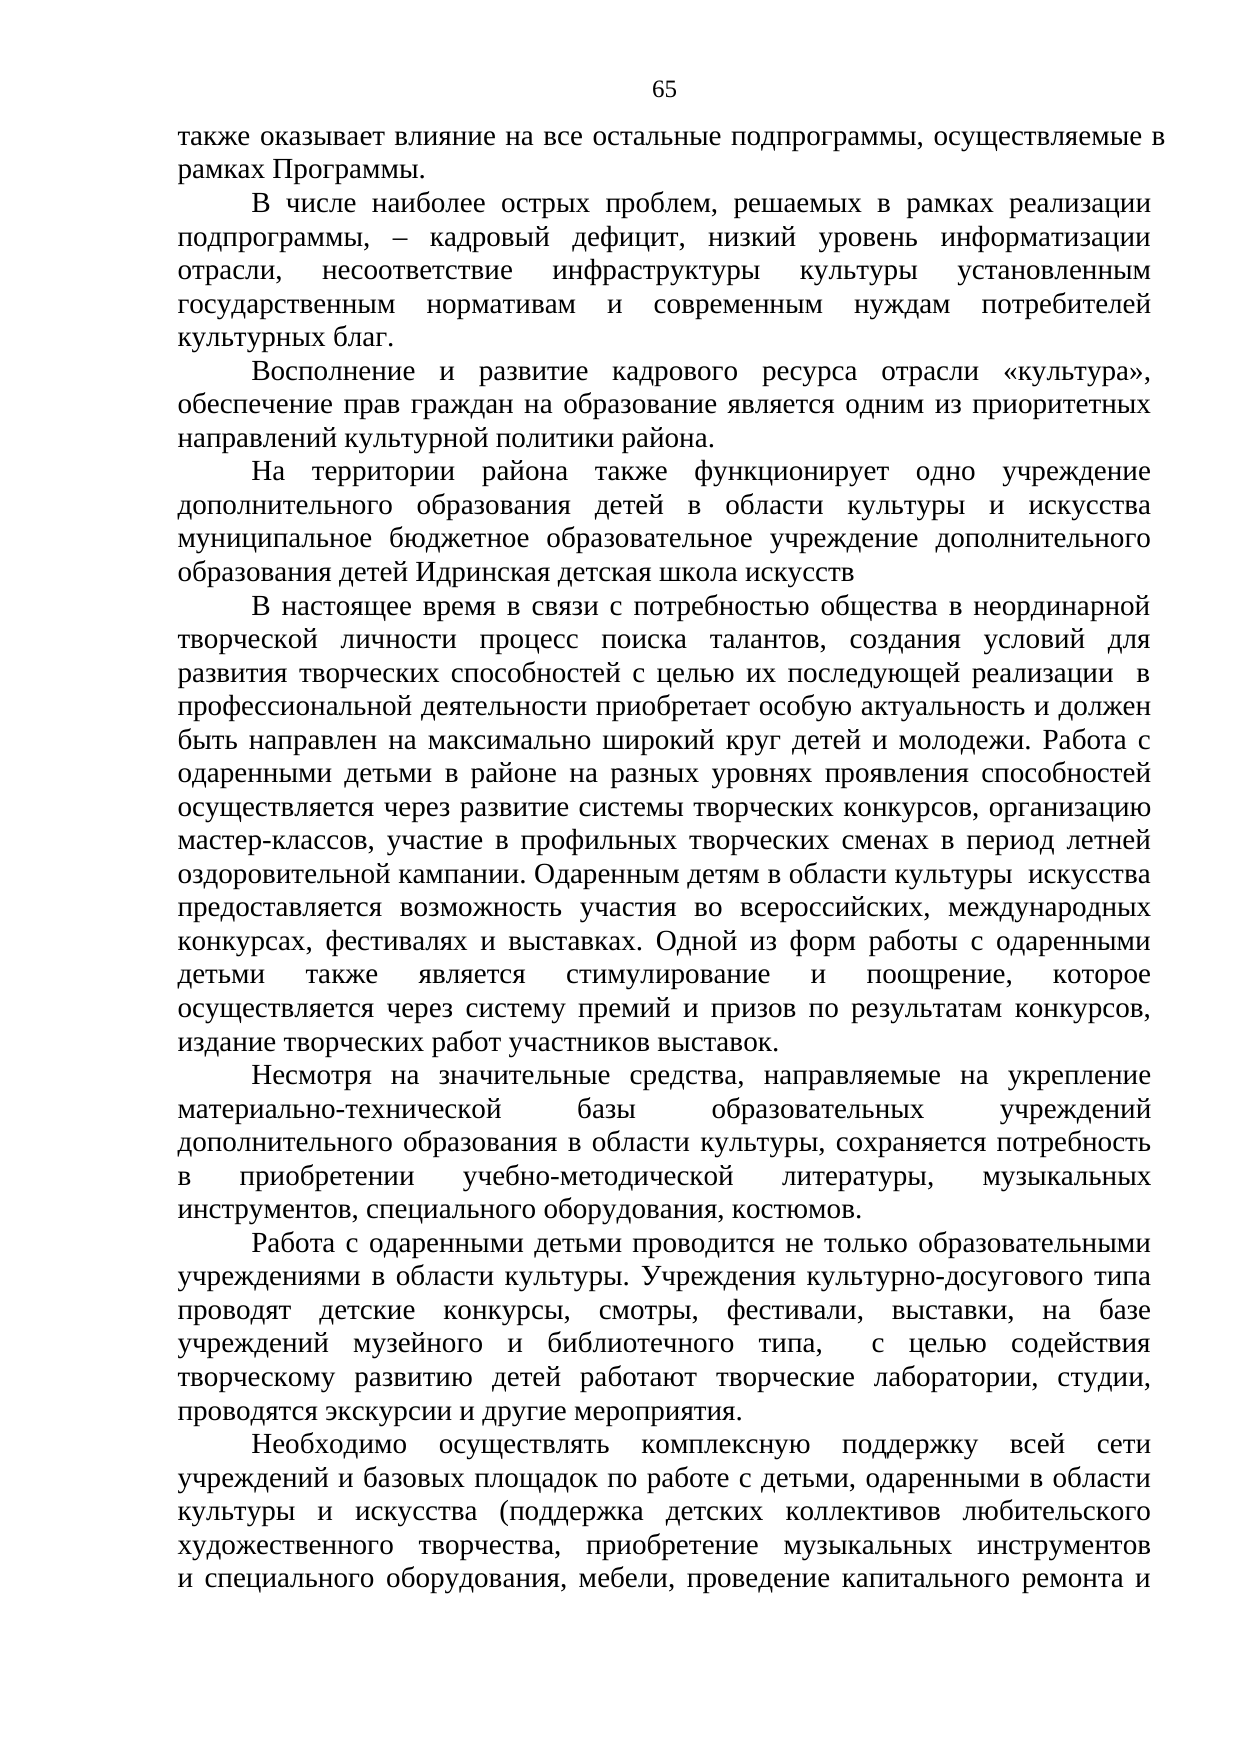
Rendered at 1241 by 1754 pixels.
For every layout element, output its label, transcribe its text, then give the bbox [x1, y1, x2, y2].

text Восполнение и развитие кадрового ресурса отрасли «культура», обеспечение прав граждан на образование является одним из приоритетных направлений культурной политики района. [177, 353, 1152, 453]
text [177, 1426, 1152, 1594]
text В настоящее время в связи с потребностью общества в неординарной творческой личности процесс поиска талантов, создания условий для развития творческих способностей с целью их последующей реализации в профессиональной деятельности приобретает особую актуальность и должен быть направлен на максимально широкий круг детей и молодежи. Работа с одаренными детьми в районе на разных уровнях проявления способностей осуществляется через развитие системы творческих конкурсов, организацию мастер-классов, участие в профильных творческих сменах в период летней оздоровительной кампании. Одаренным детям в области культуры искусства предоставляется возможность участия во всероссийских, международных конкурсах, фестивалях и выставках. Одной из форм работы с одаренными детьми также является стимулирование и поощрение, которое осуществляется через систему премий и призов по результатам конкурсов, издание творческих работ участников выставок. [177, 588, 1152, 1057]
text Работа с одаренными детьми проводится не только образовательными учреждениями в области культуры. Учреждения культурно-досугового типа проводят детские конкурсы, смотры, фестивали, выставки, на базе учреждений музейного и библиотечного типа, с целью содействия творческому развитию детей работают творческие лаборатории, студии, проводятся экскурсии и другие мероприятия. [177, 1225, 1152, 1426]
text На территории района также функционирует одно учреждение дополнительного образования детей в области культуры и искусства муниципальное бюджетное образовательное учреждение дополнительного образования детей Идринская детская школа искусств [177, 453, 1152, 588]
text Несмотря на значительные средства, направляемые на укрепление материально-технической базы образовательных учреждений дополнительного образования в области культуры, сохраняется потребность в приобретении учебно-методической литературы, музыкальных инструментов, специального оборудования, костюмов. [177, 1057, 1152, 1225]
text В числе наиболее острых проблем, решаемых в рамках реализации подпрограммы, – кадровый дефицит, низкий уровень информатизации отрасли, несоответствие инфраструктуры культуры установленным государственным нормативам и современным нуждам потребителей культурных благ. [177, 185, 1152, 353]
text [177, 118, 1167, 185]
